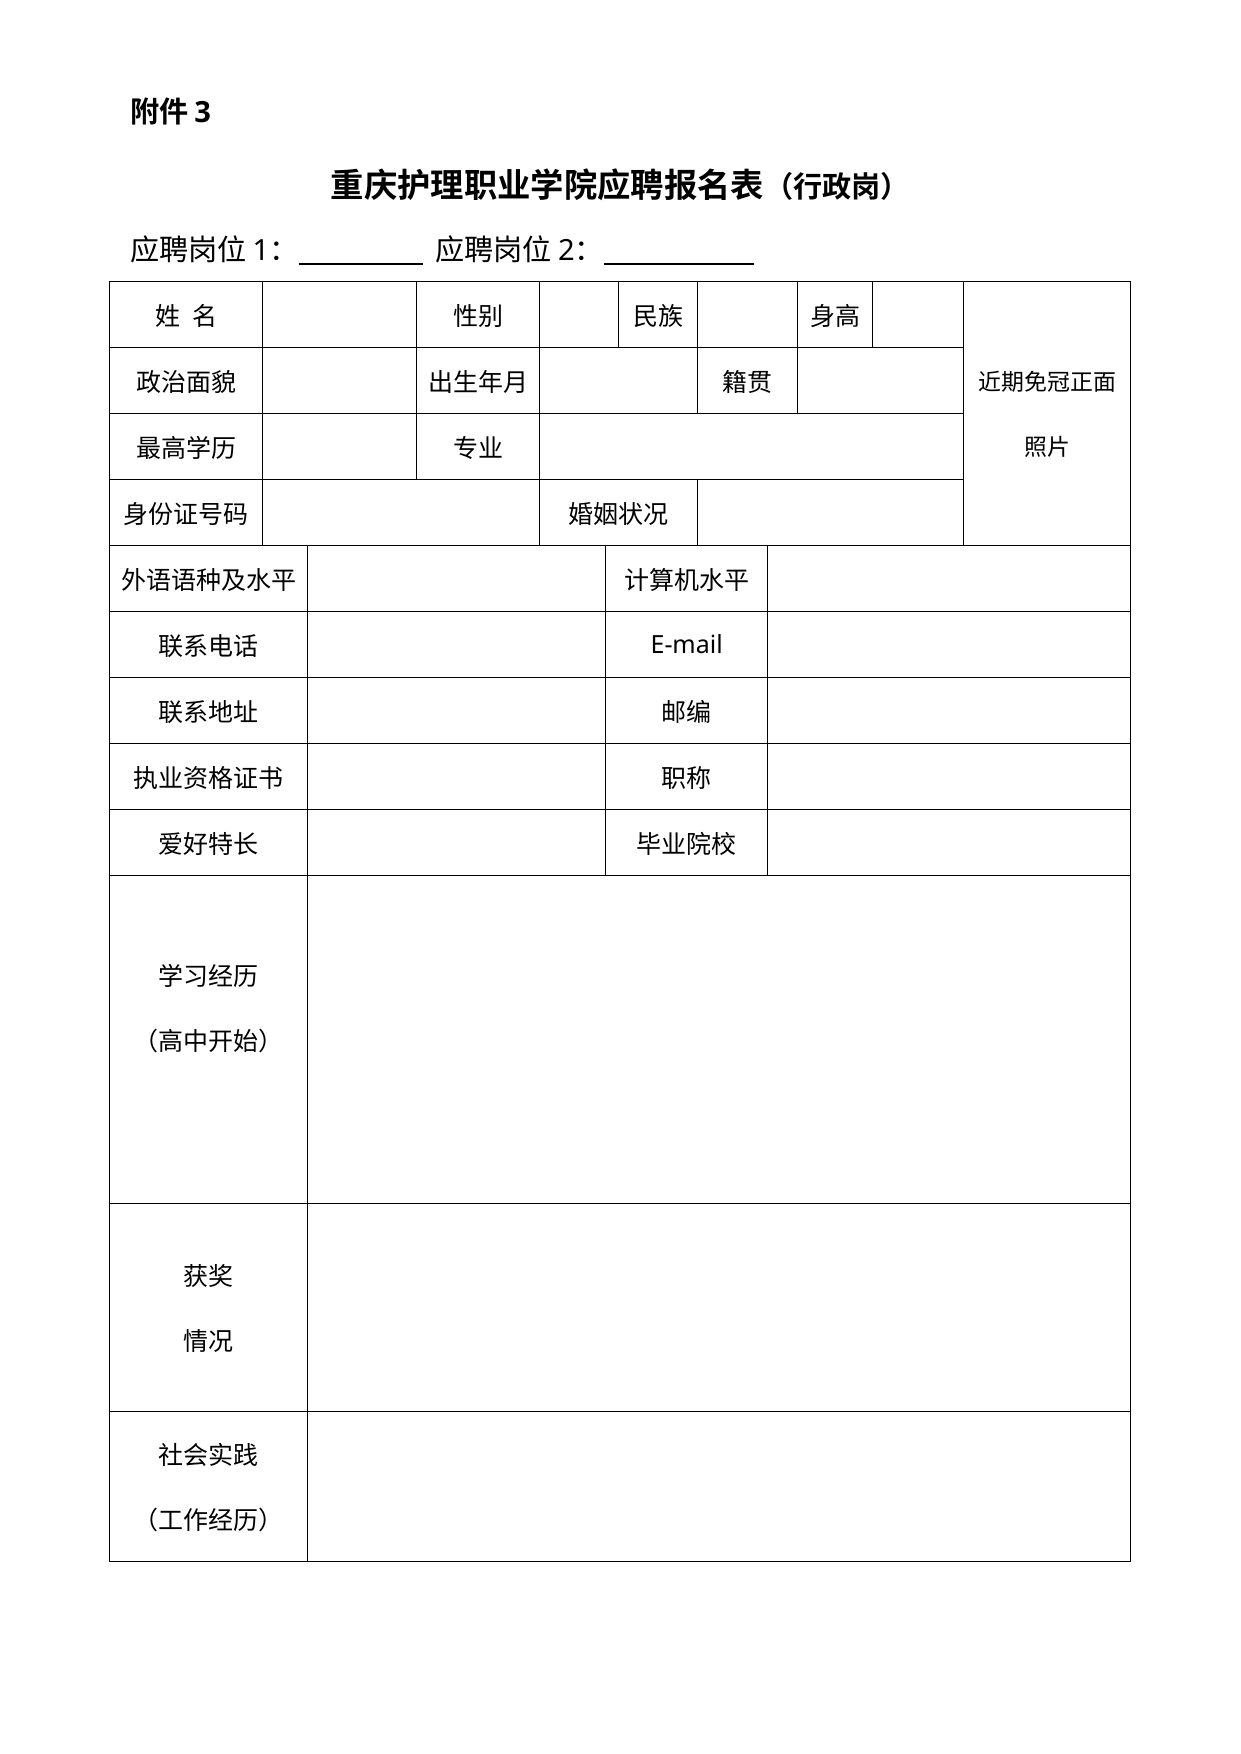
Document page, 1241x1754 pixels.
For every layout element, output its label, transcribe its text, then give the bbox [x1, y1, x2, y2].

table_cell [308, 612, 605, 677]
table_cell [768, 678, 1130, 743]
table_header [540, 282, 618, 347]
table_cell [263, 348, 416, 413]
table_cell [768, 810, 1130, 875]
table_cell 联系电话 [110, 612, 307, 677]
table_cell 获奖 情况 [110, 1204, 307, 1411]
table_cell [308, 876, 1130, 1203]
table_cell [768, 546, 1130, 611]
table_cell 出生年月 [417, 348, 539, 413]
table_cell 联系地址 [110, 678, 307, 743]
table_cell [308, 810, 605, 875]
table_cell 学习经历 （高中开始） [110, 876, 307, 1203]
table_cell 社会实践 （工作经历） [110, 1412, 307, 1561]
table_cell 政治面貌 [110, 348, 262, 413]
table_cell [263, 414, 416, 479]
table_cell [308, 1204, 1130, 1411]
table_cell [540, 414, 963, 479]
table_cell [540, 348, 697, 413]
table_cell 邮编 [606, 678, 767, 743]
text 重庆护理职业学院应聘报名表（行政岗） [130, 151, 1110, 216]
table_header [698, 282, 797, 347]
table_header 性别 [417, 282, 539, 347]
table_cell [798, 348, 963, 413]
table_header 近期免冠正面照片 [964, 282, 1130, 545]
table_cell 爱好特长 [110, 810, 307, 875]
text 应聘岗位1： 应聘岗位2： [130, 216, 1110, 281]
table_cell [308, 744, 605, 809]
table_cell 计算机水平 [606, 546, 767, 611]
table_header 民族 [619, 282, 697, 347]
table_cell 外语语种及水平 [110, 546, 307, 611]
table_header 身高 [798, 282, 872, 347]
table_cell 执业资格证书 [110, 744, 307, 809]
table_cell [768, 744, 1130, 809]
table_cell 婚姻状况 [540, 480, 697, 545]
table_cell 最高学历 [110, 414, 262, 479]
table_cell 专业 [417, 414, 539, 479]
table_cell [768, 612, 1130, 677]
table_cell 身份证号码 [110, 480, 262, 545]
table_cell 职称 [606, 744, 767, 809]
table_cell 籍贯 [698, 348, 797, 413]
table_cell E-mail [606, 612, 767, 677]
table_cell [698, 480, 963, 545]
table_cell [308, 678, 605, 743]
table_cell [263, 480, 539, 545]
table_header [873, 282, 963, 347]
table_cell [308, 1412, 1130, 1561]
table_cell [308, 546, 605, 611]
table_header [263, 282, 416, 347]
table_header 姓 名 [110, 282, 262, 347]
table_cell 毕业院校 [606, 810, 767, 875]
